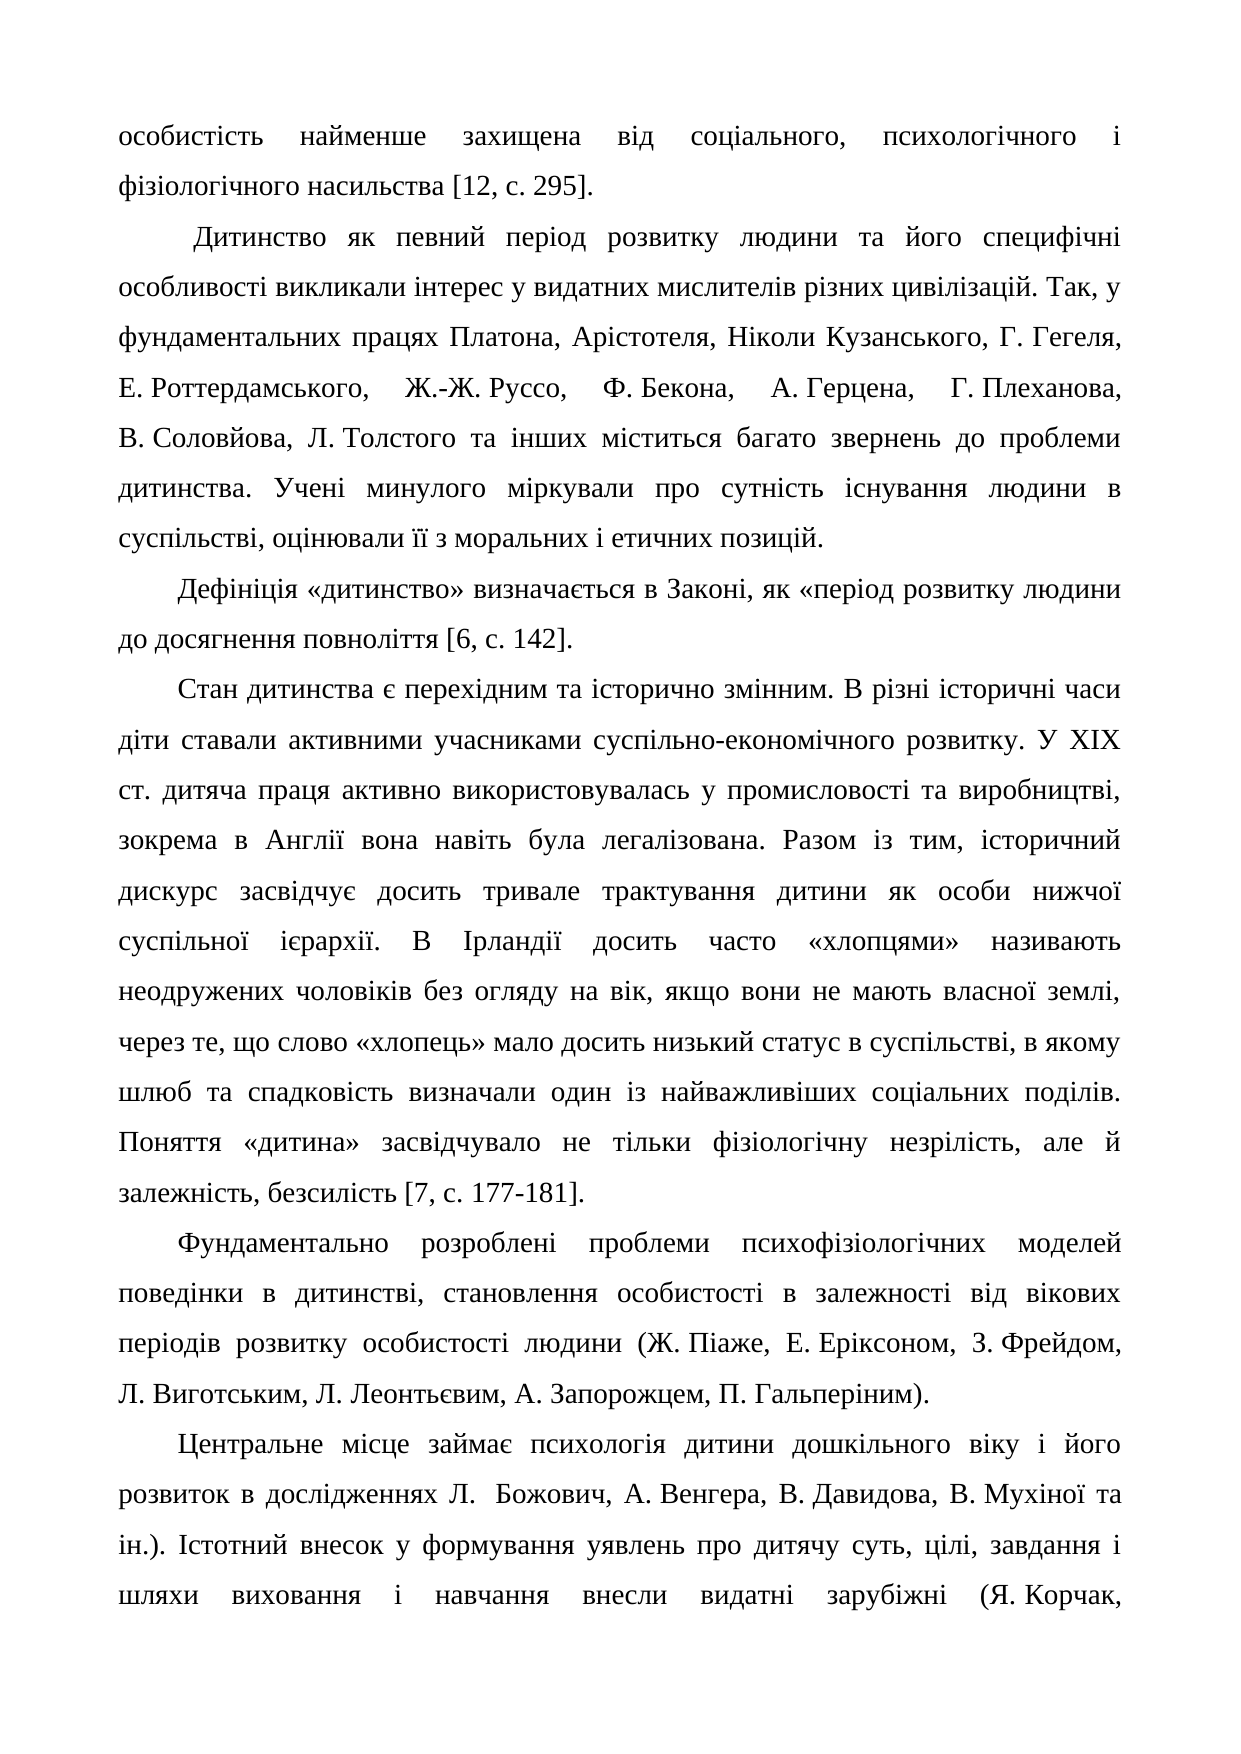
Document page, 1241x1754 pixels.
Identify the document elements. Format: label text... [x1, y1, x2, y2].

text Дитинство як певний період розвитку людини та його специфічні особливості викликали інтерес у видатних мислителів різних цивілізацій. Так, у фундаментальних працях Платона, Арістотеля, Ніколи Кузанського, Г. Гегеля, Е. Роттердамського, Ж.-Ж. Руссо, Ф. Бекона, А. Герцена, Г. Плеханова, В. Соловйова, Л. Толстого та інших міститься багато звернень до проблеми дитинства. Учені минулого міркували про сутність існування людини в суспільстві, оцінювали її з моральних і етичних позицій. [118, 219, 1122, 554]
text Фундаментально розроблені проблеми психофізіологічних моделей поведінки в дитинстві, становлення особистості в залежності від вікових періодів розвитку особистості людини (Ж. Піаже, Е. Еріксоном, З. Фрейдом, Л. Виготським, Л. Леонтьєвим, А. Запорожцем, П. Гальперіним). [118, 1225, 1122, 1409]
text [118, 1426, 1122, 1611]
text Стан дитинства є перехідним та історично змінним. В різні історичні часи діти ставали активними учасниками суспільно-економічного розвитку. У ХІХ ст. дитяча праця активно використовувалась у промисловості та виробництві, зокрема в Англії вона навіть була легалізована. Разом із тим, історичний дискурс засвідчує досить тривале трактування дитини як особи нижчої суспільної ієрархії. В Ірландії досить часто «хлопцями» називають неодружених чоловіків без огляду на вік, якщо вони не мають власної землі, через те, що слово «хлопець» мало досить низький статус в суспільстві, в якому шлюб та спадковість визначали один із найважливіших соціальних поділів. Поняття «дитина» засвідчувало не тільки фізіологічну незрілість, але й залежність, безсилість [7, с. 177-181]. [118, 672, 1122, 1208]
text Дефініція «дитинство» визначається в Законі, як «період розвитку людини до досягнення повноліття [6, с. 142]. [118, 571, 1122, 655]
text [118, 118, 1122, 202]
